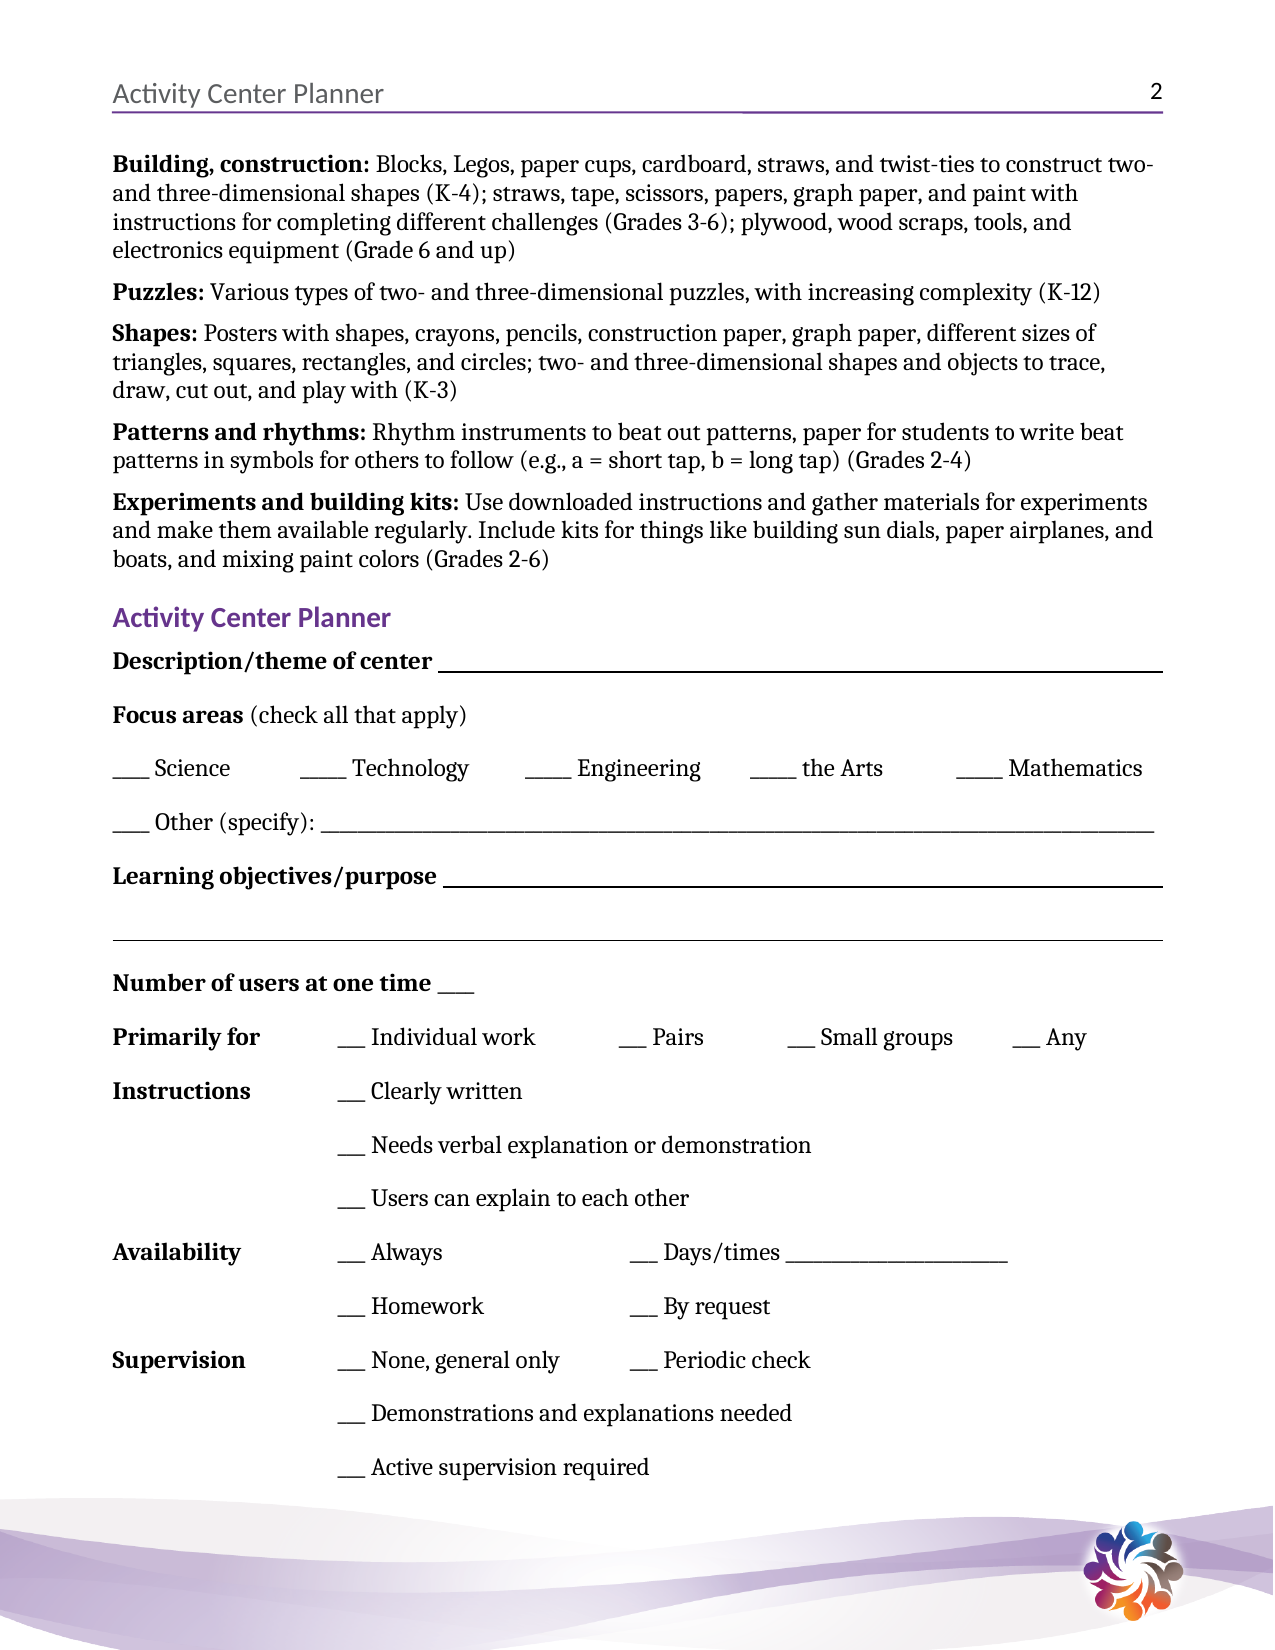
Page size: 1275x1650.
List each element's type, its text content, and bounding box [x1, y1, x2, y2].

text ____ Science _____ Technology _____ Engineering _____ the Arts _____ Mathematics [112, 754, 1162, 783]
text ___ Needs verbal explanation or demonstration [112, 1131, 1162, 1159]
text Learning objectives/purpose [112, 862, 1162, 891]
text Patterns and rhythms: Rhythm instruments to beat out patterns, paper for students to write beat patterns in symbols for others to follow (e.g., a = short tap, b = long tap) (Grades 2-4) [112, 417, 1162, 475]
text Instructions ___ Clearly written [112, 1077, 1162, 1106]
text Experiments and building kits: Use downloaded instructions and gather materials for experiments and make them available regularly. Include kits for things like building sun dials, paper airplanes, and boats, and mixing paint colors (Grades 2-6) [112, 487, 1162, 574]
text ___ Users can explain to each other [112, 1184, 1162, 1213]
text Puzzles: Various types of two- and three-dimensional puzzles, with increasing complexity (K-12) [112, 277, 1162, 306]
text Number of users at one time ____ [112, 969, 1162, 998]
text Supervision ___ None, general only ___ Periodic check [112, 1346, 1162, 1374]
text ____ Other (specify): __________________________________________________________________________________________ [112, 808, 1162, 837]
text Description/theme of center [112, 647, 1162, 676]
subtitle Activity Center Planner [112, 599, 1162, 634]
text Focus areas (check all that apply) [112, 701, 1162, 729]
text Shapes: Posters with shapes, crayons, pencils, construction paper, graph paper, different sizes of triangles, squares, rectangles, and circles; two- and three-dimensional shapes and objects to trace, draw, cut out, and play with (K-3) [112, 319, 1162, 405]
text ___ Active supervision required [262, 1453, 1162, 1482]
text ___ Homework ___ By request [112, 1292, 1162, 1321]
picture [0, 1498, 1273, 1650]
text Primarily for ___ Individual work ___ Pairs ___ Small groups ___ Any [112, 1023, 1162, 1052]
text ___ Demonstrations and explanations needed [112, 1399, 1162, 1428]
text Building, construction: Blocks, Legos, paper cups, cardboard, straws, and twist-ties to construct two- and three-dimensional shapes (K-4); straws, tape, scissors, papers, graph paper, and paint with instructions for completing different challenges (Grades 3-6); plywood, wood scraps, tools, and electronics equipment (Grade 6 and up) [112, 150, 1162, 265]
text Availability ___ Always ___ Days/times ________________________ [112, 1238, 1162, 1267]
